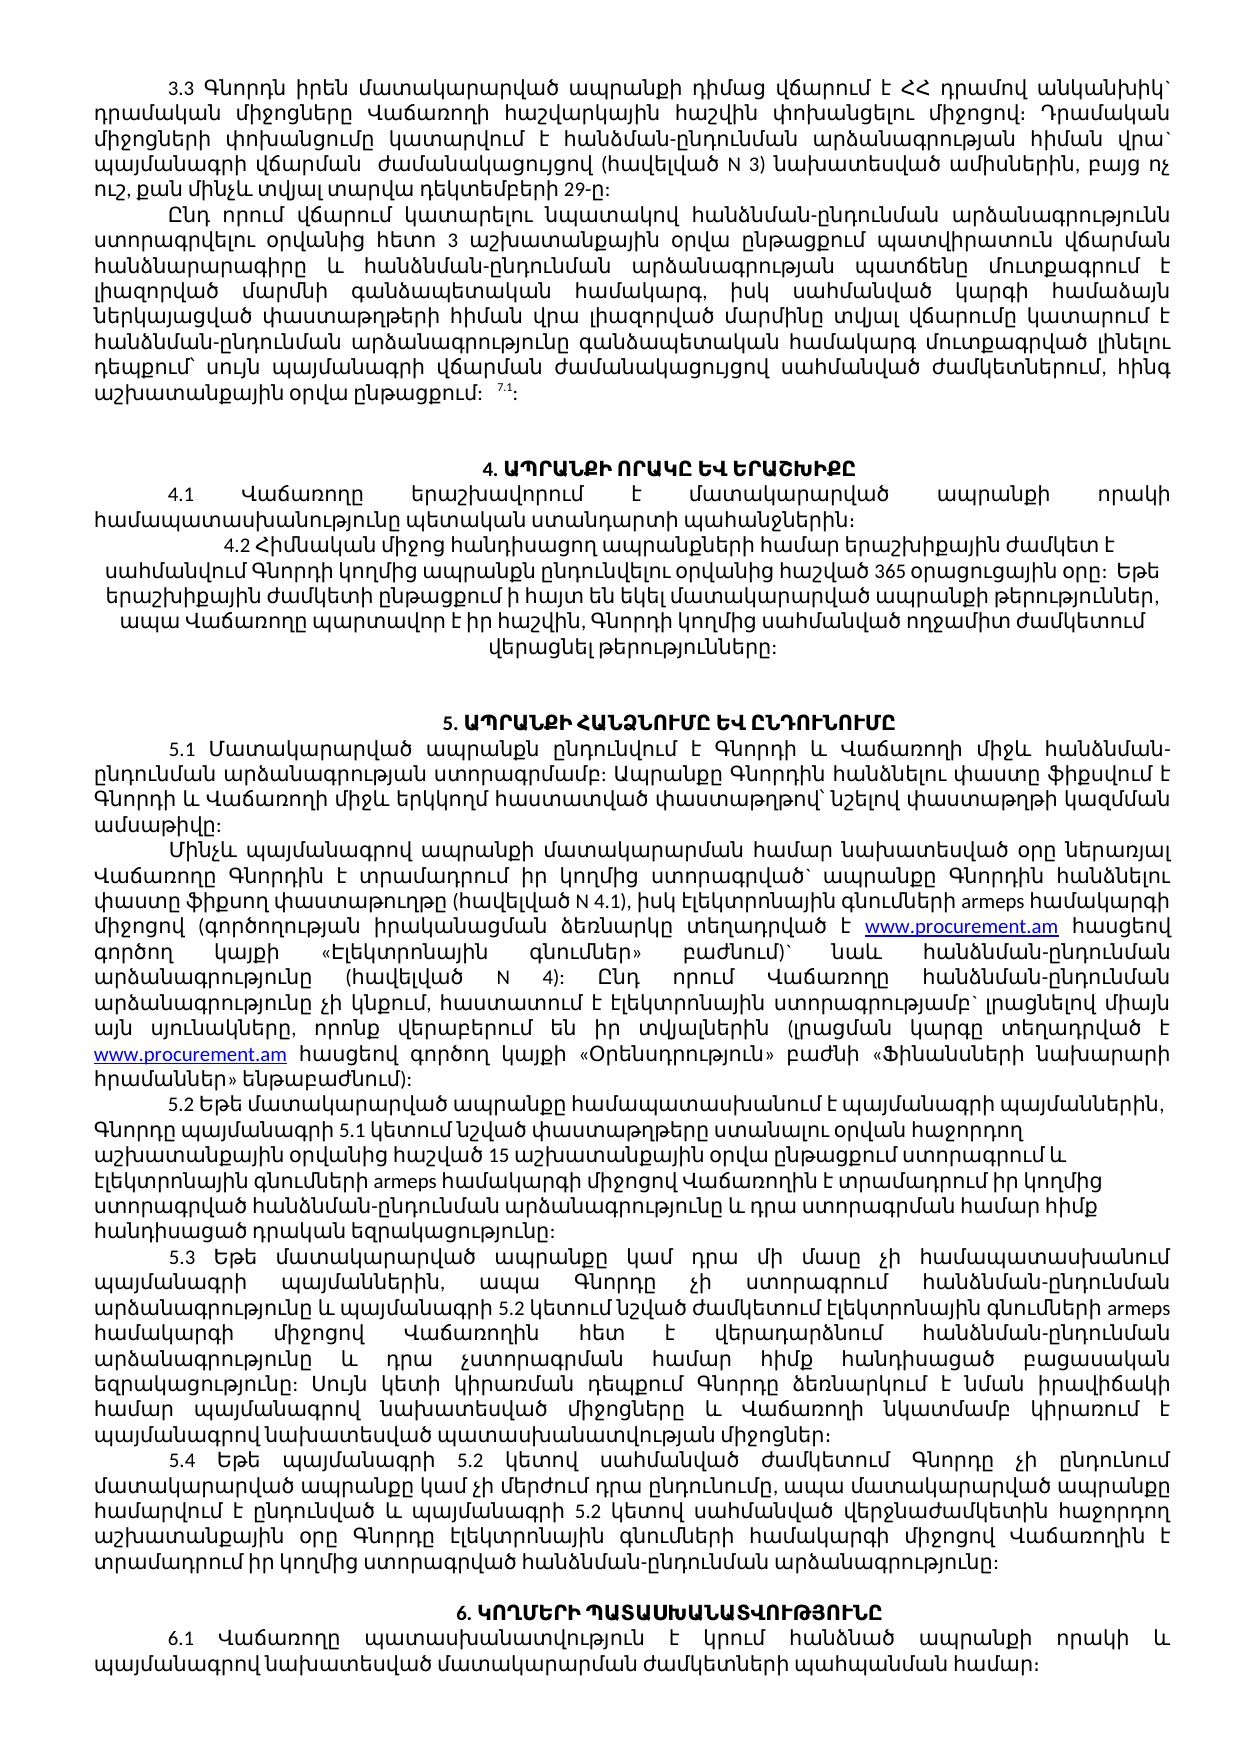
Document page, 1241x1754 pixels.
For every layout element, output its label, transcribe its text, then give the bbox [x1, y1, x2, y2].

text 5. ԱՊՐԱՆՔԻ ՀԱՆՁՆՈՒՄԸ ԵՎ ԸՆԴՈՒՆՈՒՄԸ [94, 710, 1171, 736]
text 3.3 Գնորդն իրեն մատակարարված ապրանքի դիմաց վճարում է ՀՀ դրամով անկանխիկ` դրամական միջոցները Վաճառողի հաշվարկային հաշվին փոխանցելու միջոցով։ Դրամական միջոցների փոխանցումը կատարվում է հանձման-ընդունման արձանագրության հիման վրա` պայմանագրի վճարման ժամանակացույցով (հավելված N 3) նախատեսված ամիսներին, բայց ոչ ուշ, քան մինչև տվյալ տարվա դեկտեմբերի 29-ը: [94, 75, 1171, 202]
text 5.2 Եթե մատակարարված ապրանքը համապատասխանում է պայմանագրի պայմաններին, Գնորդը պայմանագրի 5.1 կետում նշված փաստաթղթերը ստանալու օրվան հաջորդող աշխատանքային օրվանից հաշված 15 աշխատանքային օրվա ընթացքում ստորագրում և էլեկտրոնային գնումների armeps համակարգի միջոցով Վաճառողին է տրամադրում իր կողմից ստորագրված հանձնման-ընդունման արձանագրությունը և դրա ստորագրման համար հիմք հանդիսացած դրական եզրակացությունը: [94, 1092, 1171, 1244]
text 4.1 Վաճառողը երաշխավորում է մատակարարված ապրանքի որակի համապատասխանությունը պետական ստանդարտի պահանջներին։ [94, 482, 1171, 532]
text 6. ԿՈՂՄԵՐԻ ՊԱՏԱՍԽԱՆԱՏՎՈՒԹՅՈՒՆԸ [94, 1600, 1171, 1625]
text 4. ԱՊՐԱՆՔԻ ՈՐԱԿԸ ԵՎ ԵՐԱՇԽԻՔԸ [94, 456, 1171, 482]
text 5.1 Մատակարարված ապրանքն ընդունվում է Գնորդի և Վաճառողի միջև հանձնման-ընդունման արձանագրության ստորագրմամբ: Ապրանքը Գնորդին հանձնելու փաստը ֆիքսվում է Գնորդի և Վաճառողի միջև երկկողմ հաստատված փաստաթղթով՝ նշելով փաստաթղթի կազմման ամսաթիվը: [94, 736, 1171, 837]
text 4.2 Հիմնական միջոց հանդիսացող ապրանքների համար երաշխիքային ժամկետ է սահմանվում Գնորդի կողմից ապրանքն ընդունվելու օրվանից հաշված 365 օրացուցային օրը: Եթե երաշխիքային ժամկետի ընթացքում ի հայտ են եկել մատակարարված ապրանքի թերություններ, ապա Վաճառողը պարտավոր է իր հաշվին, Գնորդի կողմից սահմանված ողջամիտ ժամկետում վերացնել թերությունները: [94, 532, 1171, 659]
text 6.1 Վաճառողը պատասխանատվություն է կրում հանձնած ապրանքի որակի և պայմանագրով նախատեսված մատակարարման ժամկետների պահպանման համար։ [94, 1625, 1171, 1676]
text 5.4 Եթե պայմանագրի 5.2 կետով սահմանված ժամկետում Գնորդը չի ընդունում մատակարարված ապրանքը կամ չի մերժում դրա ընդունումը, ապա մատակարարված ապրանքը համարվում է ընդունված և պայմանագրի 5.2 կետով սահմանված վերջնաժամկետին հաջորդող աշխատանքային օրը Գնորդը էլեկտրոնային գնումների համակարգի միջոցով Վաճառողին է տրամադրում իր կողմից ստորագրված հանձնման-ընդունման արձանագրությունը: [94, 1447, 1171, 1574]
text 5.3 Եթե մատակարարված ապրանքը կամ դրա մի մասը չի համապատասխանում պայմանագրի պայմաններին, ապա Գնորդը չի ստորագրում հանձնման-ընդունման արձանագրությունը և պայմանագրի 5.2 կետում նշված ժամկետում էլեկտրոնային գնումների armeps համակարգի միջոցով Վաճառողին հետ է վերադարձնում հանձնման-ընդունման արձանագրությունը և դրա չստորագրման համար հիմք հանդիսացած բացասական եզրակացությունը: Սույն կետի կիրառման դեպքում Գնորդը ձեռնարկում է նման իրավիճակի համար պայմանագրով նախատեսված միջոցները և Վաճառողի նկատմամբ կիրառում է պայմանագրով նախատեսված պատասխանատվության միջոցներ։ [94, 1244, 1171, 1447]
text Մինչև պայմանագրով ապրանքի մատակարարման համար նախատեսված օրը ներառյալ Վաճառողը Գնորդին է տրամադրում իր կողմից ստորագրված` ապրանքը Գնորդին հանձնելու փաստը ֆիքսող փաստաթուղթը (հավելված N 4.1), իսկ էլեկտրոնային գնումների armeps համակարգի միջոցով (գործողության իրականացման ձեռնարկը տեղադրված է www.procurement.am հասցեով գործող կայքի «Էլեկտրոնային գնումներ» բաժնում)` նաև հանձնման-ընդունման արձանագրությունը (հավելված N 4): Ընդ որում Վաճառողը հանձնման-ընդունման արձանագրությունը չի կնքում, հաստատում է էլեկտրոնային ստորագրությամբ` լրացնելով միայն այն սյունակները, որոնք վերաբերում են իր տվյալներին (լրացման կարգը տեղադրված է www.procurement.am հասցեով գործող կայքի «Օրենսդրություն» բաժնի «Ֆինանսների նախարարի հրամաններ» ենթաբաժնում): [94, 837, 1171, 1092]
